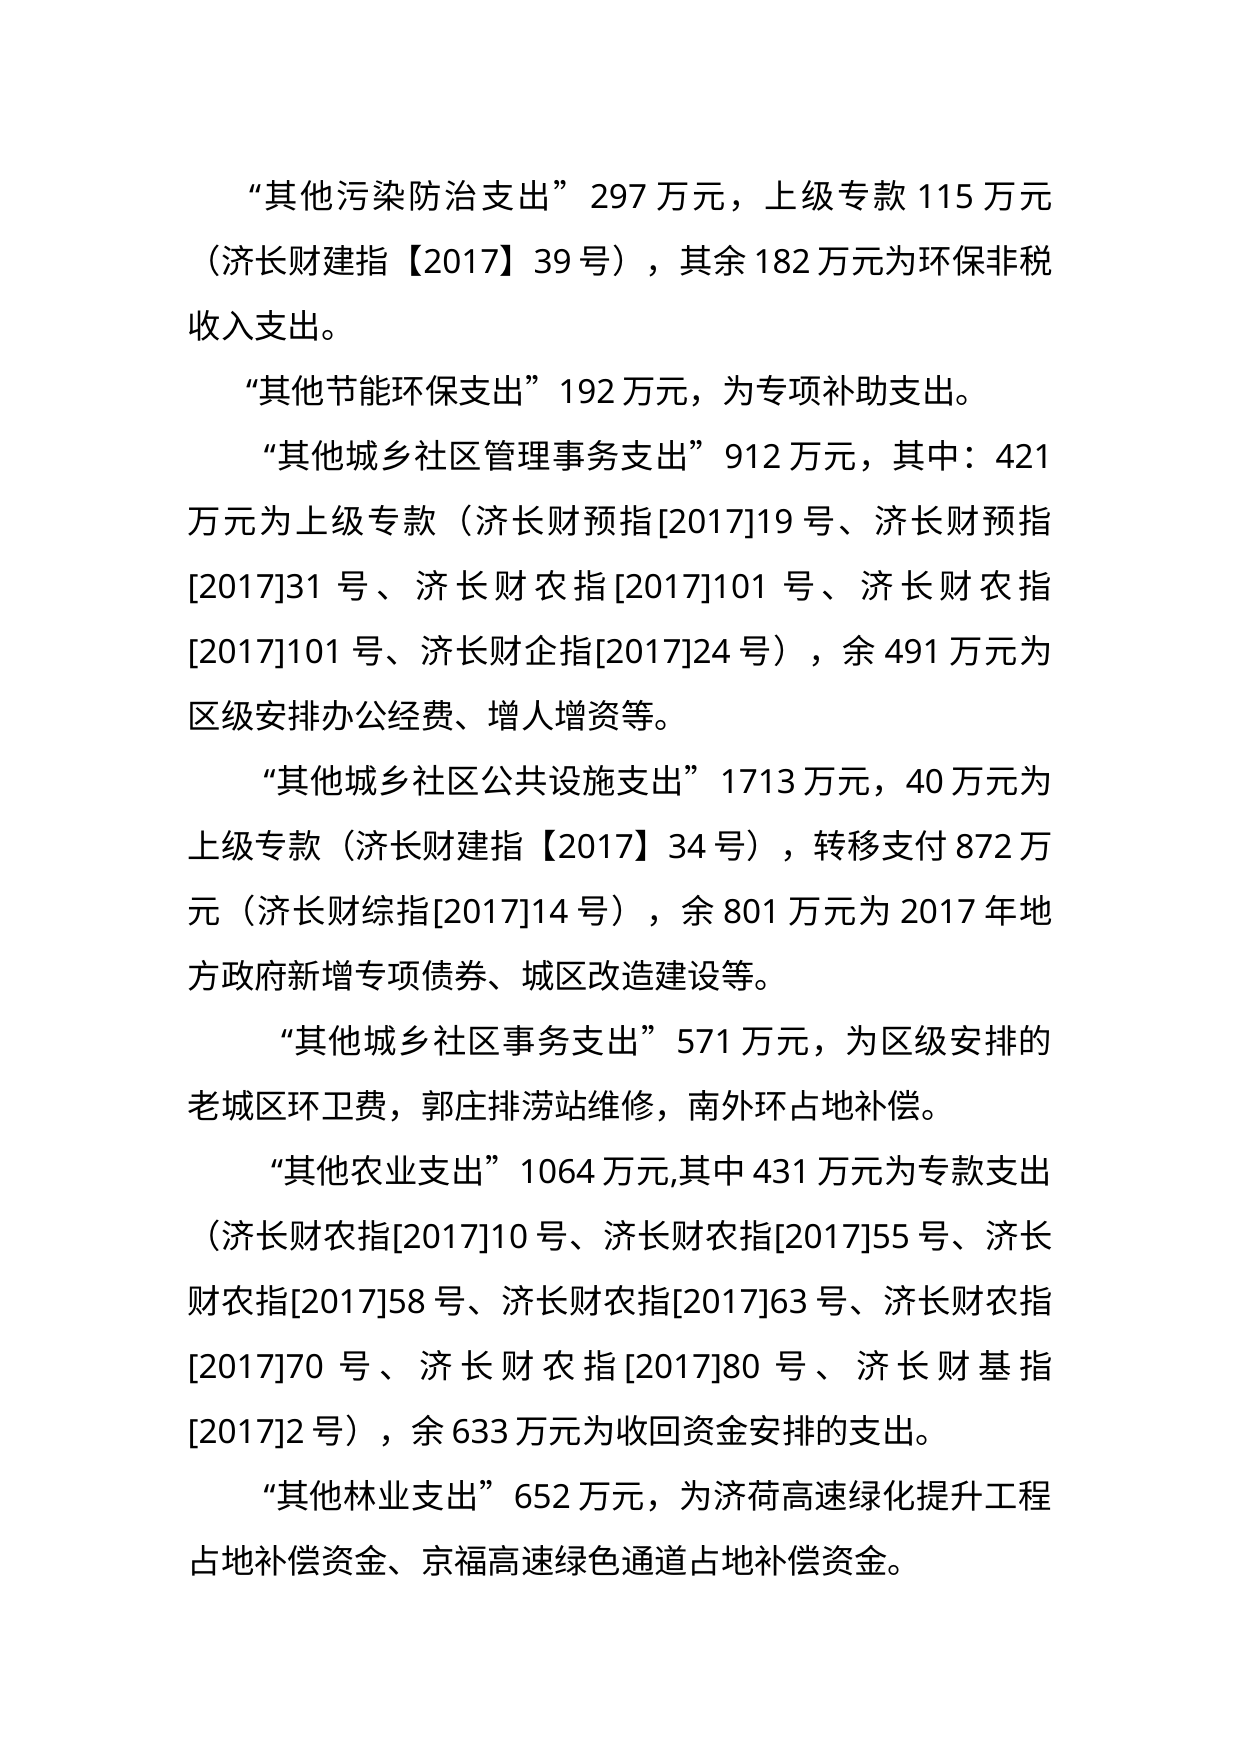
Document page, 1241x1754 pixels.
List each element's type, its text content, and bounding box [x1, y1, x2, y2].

text “其他城乡社区管理事务支出”912万元，其中：421万元为上级专款（济长财预指[2017]19号、济长财预指[2017]31号、济长财农指[2017]101号、济长财农指[2017]101号、济长财企指[2017]24号），余491万元为区级安排办公经费、增人增资等。 [187, 422, 1053, 747]
text “其他林业支出”652万元，为济荷高速绿化提升工程占地补偿资金、京福高速绿色通道占地补偿资金。 [187, 1462, 1053, 1592]
text “其他农业支出”1064万元,其中431万元为专款支出（济长财农指[2017]10号、济长财农指[2017]55号、济长财农指[2017]58号、济长财农指[2017]63号、济长财农指[2017]70号、济长财农指[2017]80号、济长财基指[2017]2号），余633万元为收回资金安排的支出。 [187, 1137, 1053, 1462]
text “其他城乡社区事务支出”571万元，为区级安排的老城区环卫费，郭庄排涝站维修，南外环占地补偿。 [187, 1007, 1053, 1137]
text “其他节能环保支出”192万元，为专项补助支出。 [187, 357, 1053, 422]
text “其他城乡社区公共设施支出”1713万元，40万元为上级专款（济长财建指【2017】34号），转移支付872万元（济长财综指[2017]14号），余801万元为2017年地方政府新增专项债券、城区改造建设等。 [187, 747, 1053, 1007]
text “其他污染防治支出”297万元，上级专款115万元（济长财建指【2017】39号），其余182万元为环保非税收入支出。 [187, 162, 1053, 357]
